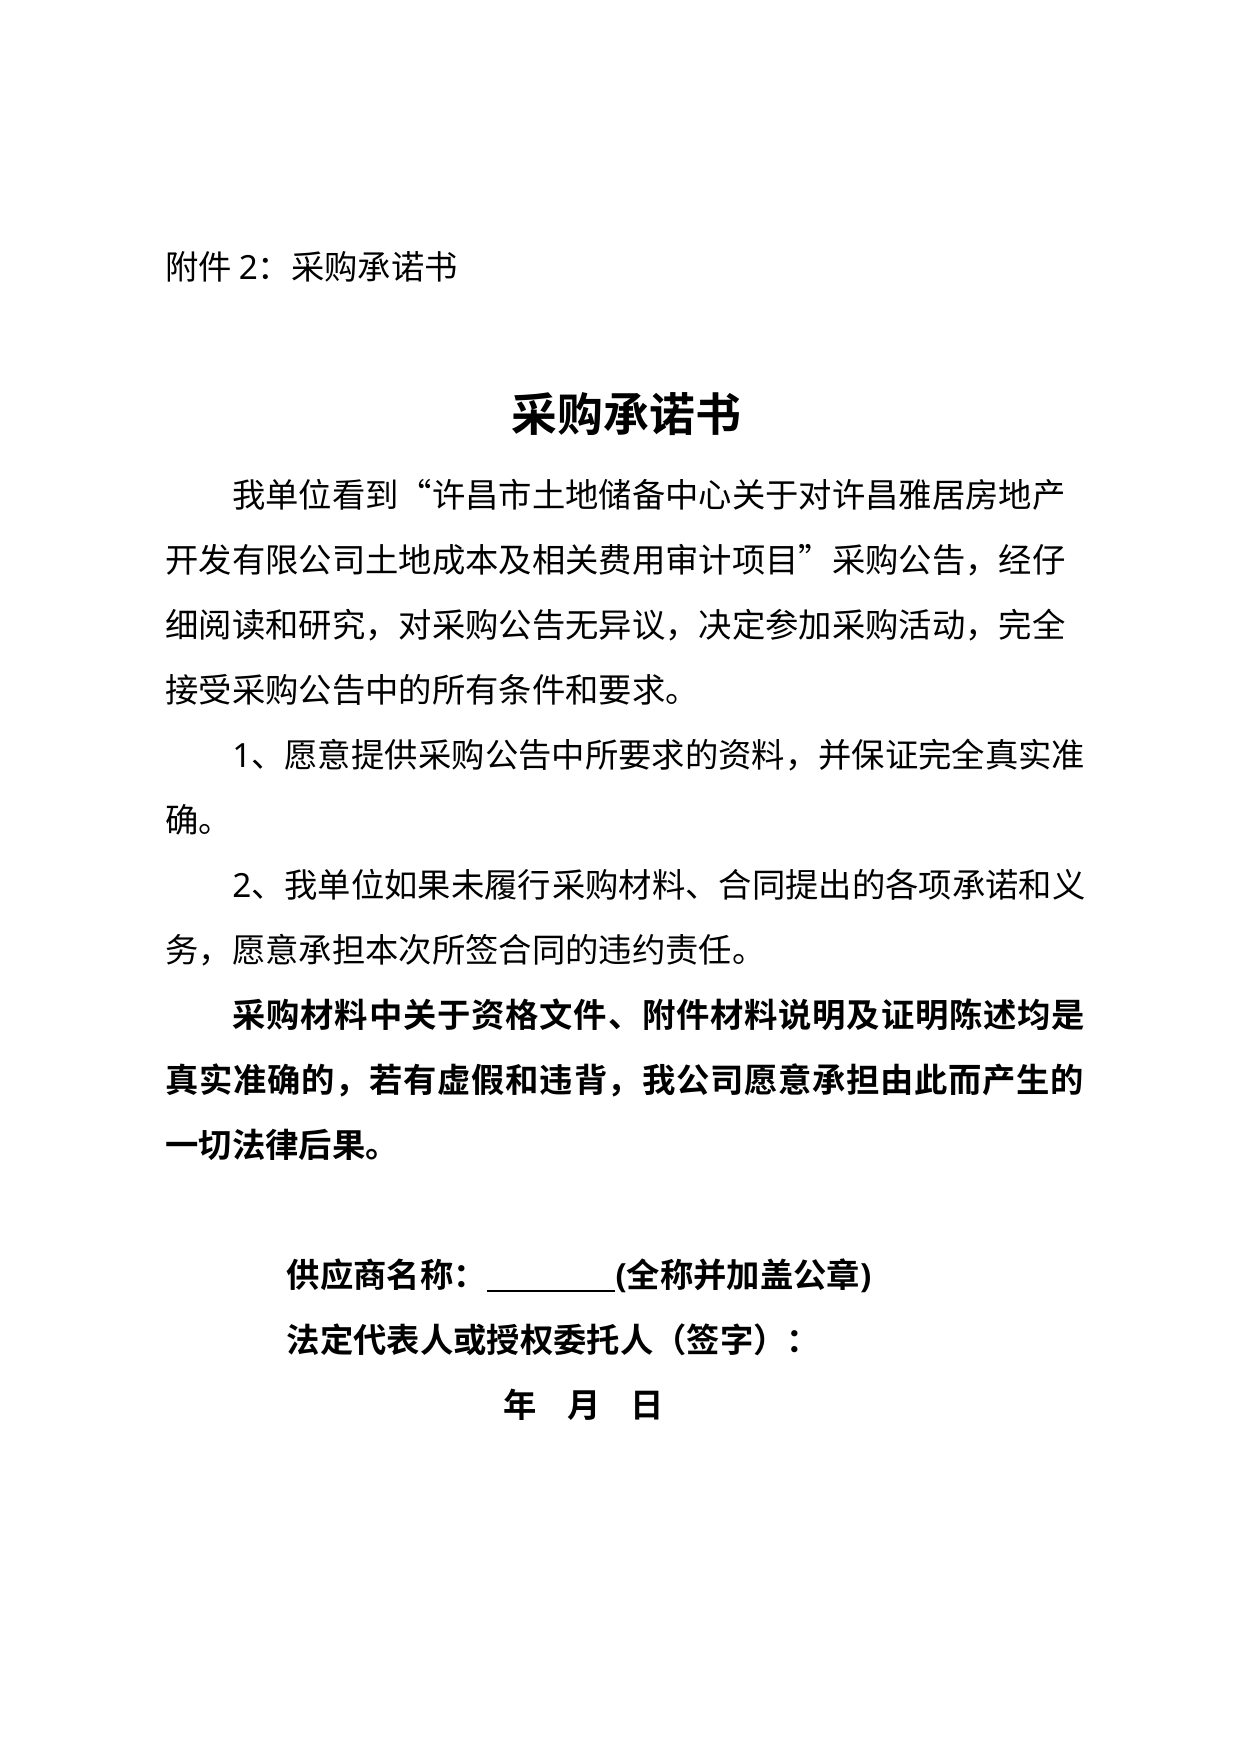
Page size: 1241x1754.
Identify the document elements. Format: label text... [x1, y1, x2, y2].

text 我单位看到“许昌市土地储备中心关于对许昌雅居房地产开发有限公司土地成本及相关费用审计项目”采购公告，经仔细阅读和研究，对采购公告无异议，决定参加采购活动，完全接受采购公告中的所有条件和要求。 [165, 460, 1087, 720]
text 供应商名称： (全称并加盖公章) [287, 1240, 1087, 1305]
text 年 月 日 [165, 1370, 1087, 1435]
text 1、愿意提供采购公告中所要求的资料，并保证完全真实准确。 [165, 720, 1087, 850]
text 法定代表人或授权委托人（签字）： [287, 1305, 1087, 1370]
text 2、我单位如果未履行采购材料、合同提出的各项承诺和义务，愿意承担本次所签合同的违约责任。 [165, 850, 1087, 980]
text 采购材料中关于资格文件、附件材料说明及证明陈述均是真实准确的，若有虚假和违背，我公司愿意承担由此而产生的一切法律后果。 [165, 980, 1087, 1175]
subtitle 附件2：采购承诺书 [165, 233, 1087, 298]
text 采购承诺书 [165, 363, 1087, 460]
